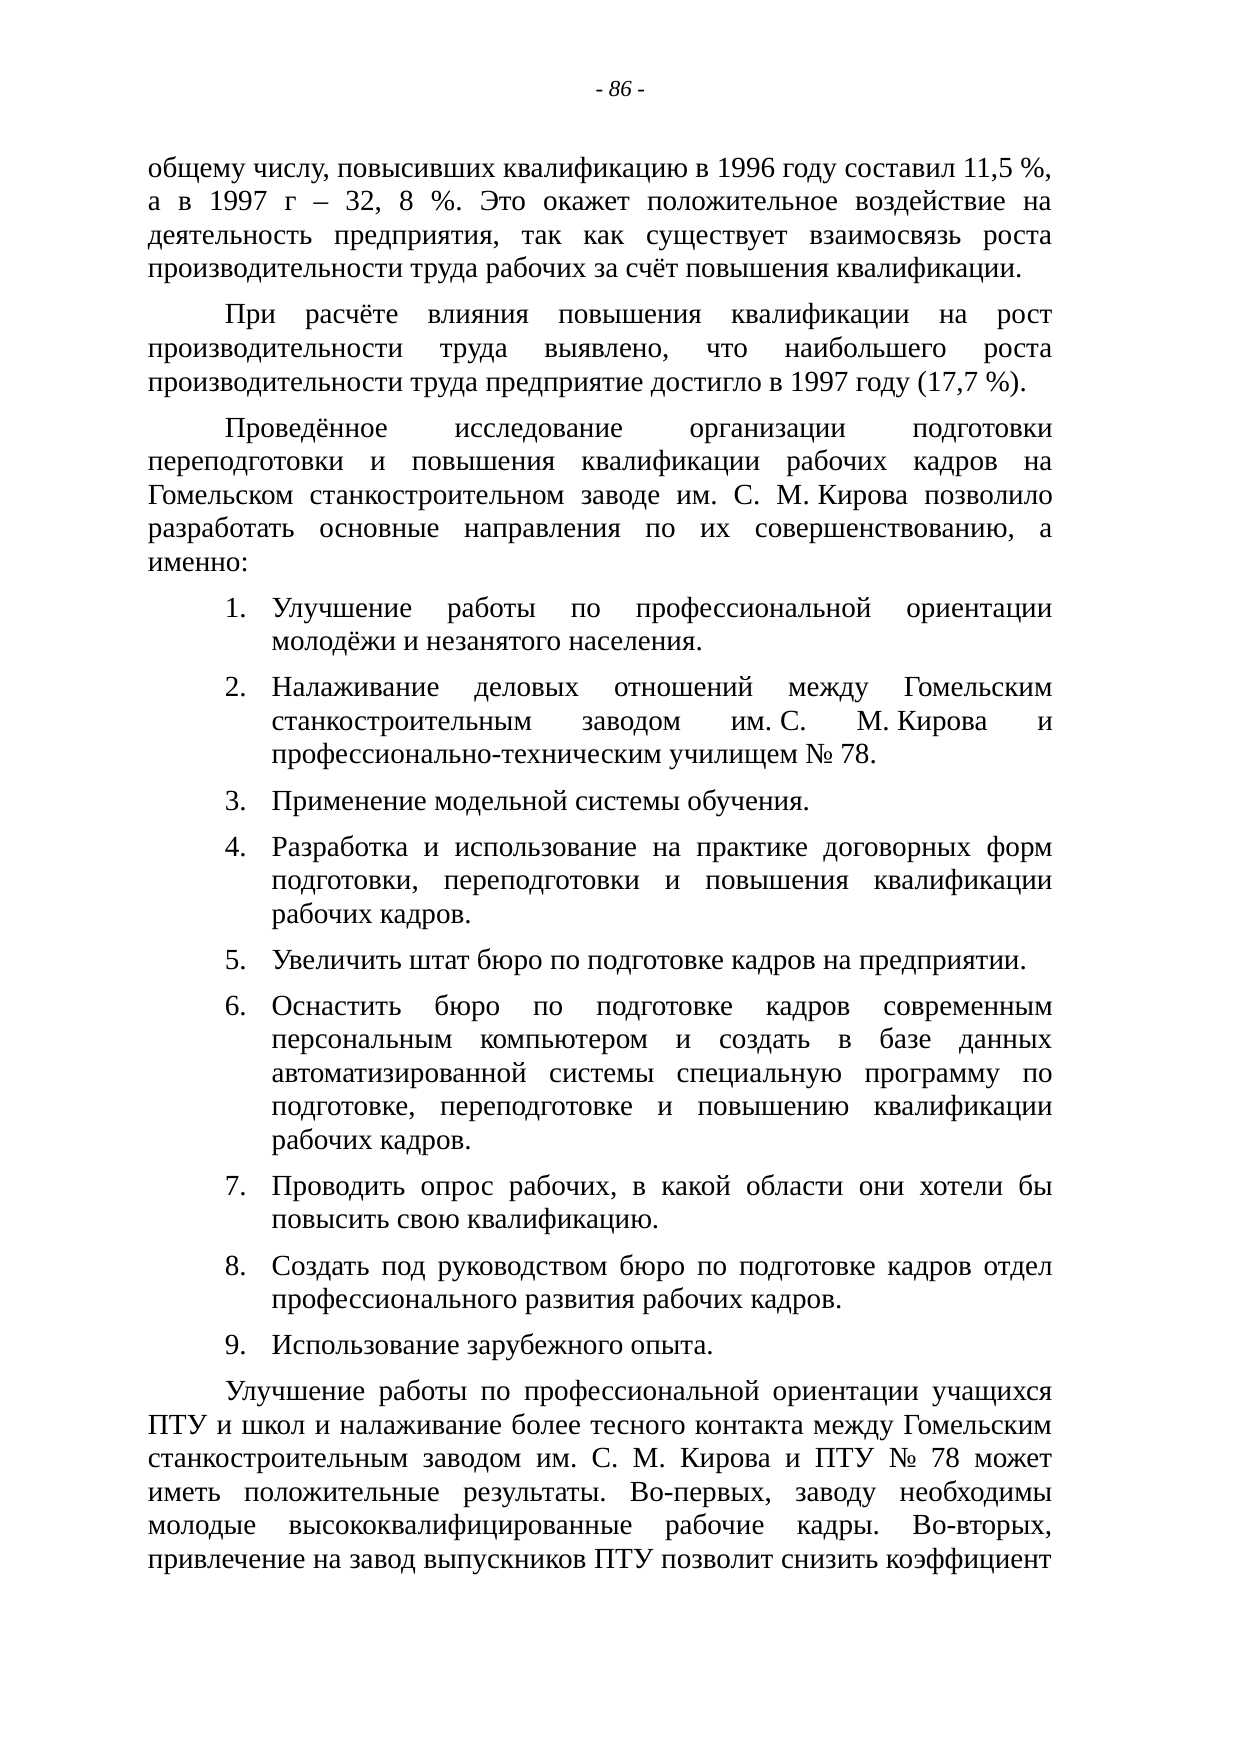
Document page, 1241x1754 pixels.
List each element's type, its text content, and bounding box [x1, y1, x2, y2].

text При расчёте влияния повышения квалификации на рост производительности труда выявлено, что наибольшего роста производительности труда предприятие достигло в 1997 году (17,7 %). [148, 297, 1053, 397]
list Разработка и использование на практике договорных форм подготовки, переподготовки и повышения квалификации рабочих кадров. [224, 829, 1053, 929]
list Создать под руководством бюро по подготовке кадров отдел профессионального развития рабочих кадров. [224, 1248, 1053, 1315]
list Улучшение работы по профессиональной ориентации молодёжи и незанятого населения. [224, 590, 1053, 657]
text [148, 1373, 1053, 1574]
list Оснастить бюро по подготовке кадров современным персональным компьютером и создать в базе данных автоматизированной системы специальную программу по подготовке, переподготовке и повышению квалификации рабочих кадров. [224, 988, 1053, 1156]
list Увеличить штат бюро по подготовке кадров на предприятии. [224, 942, 1053, 975]
list Использование зарубежного опыта. [224, 1327, 1053, 1361]
text Проведённое исследование организации подготовки переподготовки и повышения квалификации рабочих кадров на Гомельском станкостроительном заводе им. С. М. Кирова позволило разработать основные направления по их совершенствованию, а именно: [148, 410, 1053, 577]
list Проводить опрос рабочих, в какой области они хотели бы повысить свою квалификацию. [224, 1168, 1053, 1235]
list Применение модельной системы обучения. [224, 783, 1053, 816]
list Налаживание деловых отношений между Гомельским станкостроительным заводом им. С. М. Кирова и профессионально-техническим училищем № 78. [224, 669, 1053, 770]
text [148, 150, 1053, 284]
